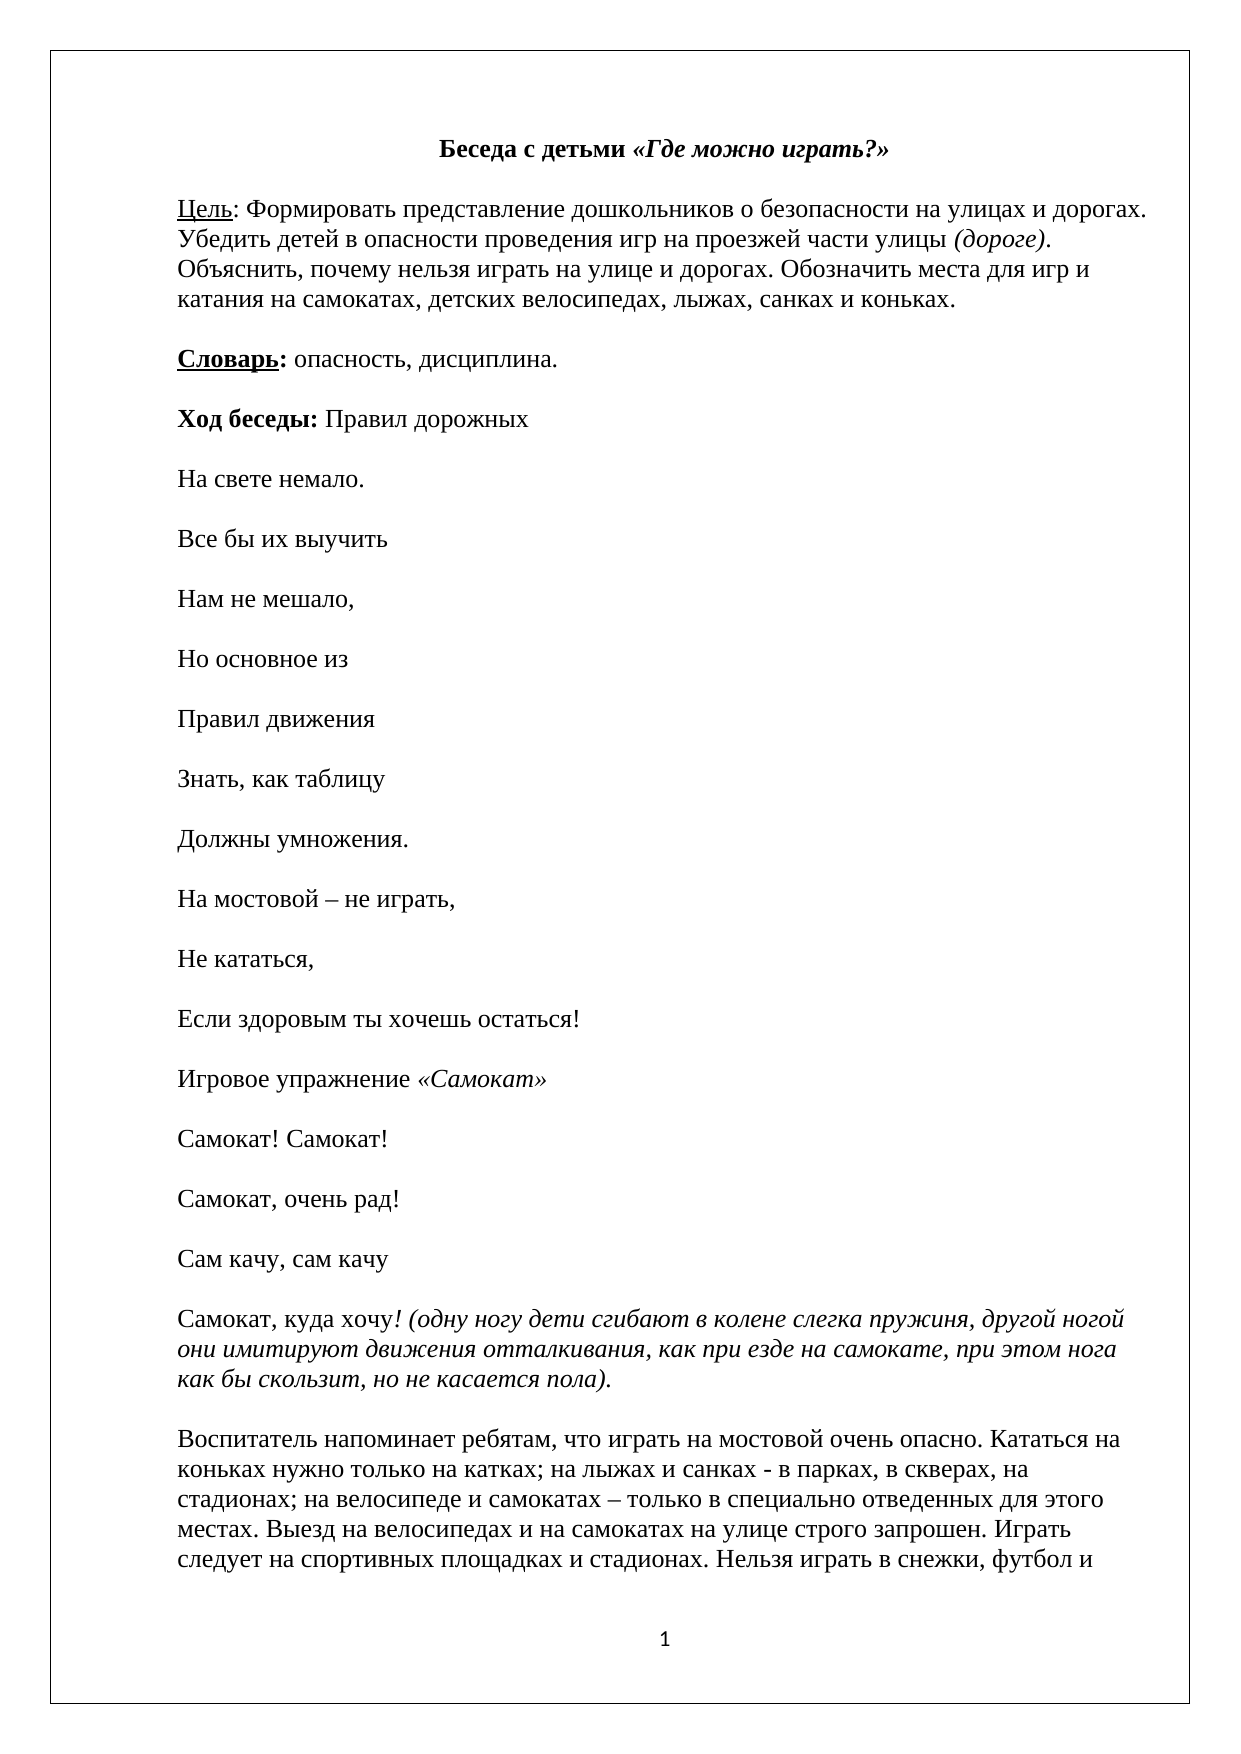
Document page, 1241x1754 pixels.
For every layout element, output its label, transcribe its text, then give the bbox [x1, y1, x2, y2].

text Беседа с детьми «Где можно играть?» [177, 133, 1152, 163]
text Самокат! Самокат! [177, 1123, 1152, 1153]
text Знать, как таблицу [177, 763, 1152, 793]
text Правил движения [177, 703, 1152, 733]
text Не кататься, [177, 943, 1152, 973]
text Должны умножения. [177, 823, 1152, 853]
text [177, 1423, 1152, 1573]
text Все бы их выучить [177, 523, 1152, 553]
text Сам качу, сам качу [177, 1243, 1152, 1273]
text Самокат, очень рад! [177, 1183, 1152, 1213]
text Игровое упражнение «Самокат» [177, 1063, 1152, 1093]
text Ход беседы: Правил дорожных [177, 403, 1152, 433]
text На мостовой – не играть, [177, 883, 1152, 913]
text На свете немало. [177, 463, 1152, 493]
text Нам не мешало, [177, 583, 1152, 613]
text Но основное из [177, 643, 1152, 673]
text Цель: Формировать представление дошкольников о безопасности на улицах и дорогах. Убедить детей в опасности проведения игр на проезжей части улицы (дороге). Объяснить, почему нельзя играть на улице и дорогах. Обозначить места для игр и катания на самокатах, детских велосипедах, лыжах, санках и коньках. [177, 193, 1152, 313]
text Если здоровым ты хочешь остаться! [177, 1003, 1152, 1033]
text Словарь: опасность, дисциплина. [177, 343, 1152, 373]
text Самокат, куда хочу! (одну ногу дети сгибают в колене слегка пружиня, другой ногой они имитируют движения отталкивания, как при езде на самокате, при этом нога как бы скользит, но не касается пола). [177, 1303, 1152, 1393]
